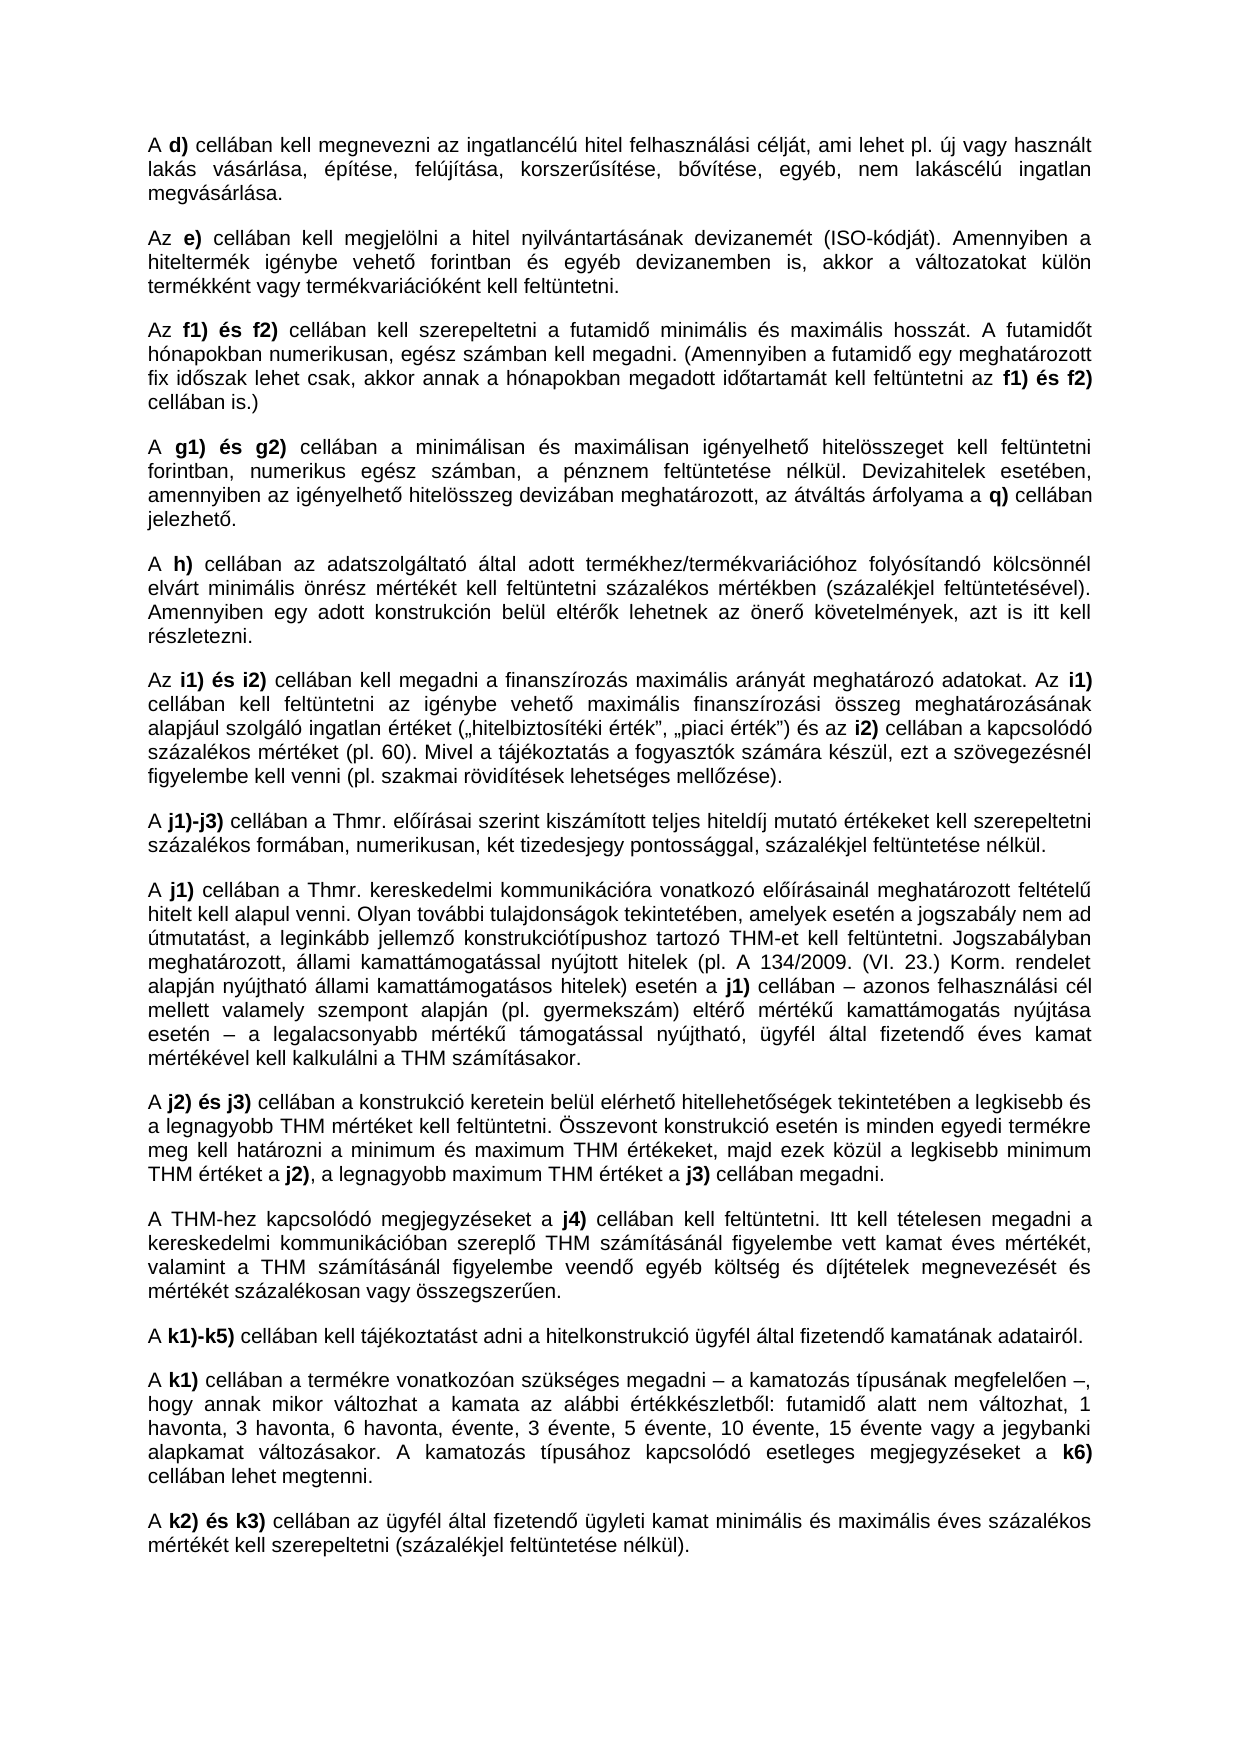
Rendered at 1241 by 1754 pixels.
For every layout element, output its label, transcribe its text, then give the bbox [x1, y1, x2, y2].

text A k2) és k3) cellában az ügyfél által fizetendő ügyleti kamat minimális és maximális éves százalékos mértékét kell szerepeltetni (százalékjel feltüntetése nélkül). [148, 1509, 1092, 1557]
text A j1)-j3) cellában a Thmr. előírásai szerint kiszámított teljes hiteldíj mutató értékeket kell szerepeltetni százalékos formában, numerikusan, két tizedesjegy pontossággal, százalékjel feltüntetése nélkül. [148, 809, 1092, 857]
text A g1) és g2) cellában a minimálisan és maximálisan igényelhető hitelösszeget kell feltüntetni forintban, numerikus egész számban, a pénznem feltüntetése nélkül. Devizahitelek esetében, amennyiben az igényelhető hitelösszeg devizában meghatározott, az átváltás árfolyama a q) cellában jelezhető. [148, 435, 1092, 531]
text A j1) cellában a Thmr. kereskedelmi kommunikációra vonatkozó előírásainál meghatározott feltételű hitelt kell alapul venni. Olyan további tulajdonságok tekintetében, amelyek esetén a jogszabály nem ad útmutatást, a leginkább jellemző konstrukciótípushoz tartozó THM-et kell feltüntetni. Jogszabályban meghatározott, állami kamattámogatással nyújtott hitelek (pl. A 134/2009. (VI. 23.) Korm. rendelet alapján nyújtható állami kamattámogatásos hitelek) esetén a j1) cellában – azonos felhasználási cél mellett valamely szempont alapján (pl. gyermekszám) eltérő mértékű kamattámogatás nyújtása esetén – a legalacsonyabb mértékű támogatással nyújtható, ügyfél által fizetendő éves kamat mértékével kell kalkulálni a THM számításakor. [148, 878, 1092, 1069]
text A k1)-k5) cellában kell tájékoztatást adni a hitelkonstrukció ügyfél által fizetendő kamatának adatairól. [148, 1323, 1092, 1347]
text A h) cellában az adatszolgáltató által adott termékhez/termékvariációhoz folyósítandó kölcsönnél elvárt minimális önrész mértékét kell feltüntetni százalékos mértékben (százalékjel feltüntetésével). Amennyiben egy adott konstrukción belül eltérők lehetnek az önerő követelmények, azt is itt kell részletezni. [148, 552, 1092, 647]
text Az e) cellában kell megjelölni a hitel nyilvántartásának devizanemét (ISO-kódját). Amennyiben a hiteltermék igénybe vehető forintban és egyéb devizanemben is, akkor a változatokat külön termékként vagy termékvariációként kell feltüntetni. [148, 226, 1092, 297]
text Az f1) és f2) cellában kell szerepeltetni a futamidő minimális és maximális hosszát. A futamidőt hónapokban numerikusan, egész számban kell megadni. (Amennyiben a futamidő egy meghatározott fix időszak lehet csak, akkor annak a hónapokban megadott időtartamát kell feltüntetni az f1) és f2) cellában is.) [148, 318, 1092, 414]
text A d) cellában kell megnevezni az ingatlancélú hitel felhasználási célját, ami lehet pl. új vagy használt lakás vásárlása, építése, felújítása, korszerűsítése, bővítése, egyéb, nem lakáscélú ingatlan megvásárlása. [148, 133, 1092, 205]
text Az i1) és i2) cellában kell megadni a finanszírozás maximális arányát meghatározó adatokat. Az i1) cellában kell feltüntetni az igénybe vehető maximális finanszírozási összeg meghatározásának alapjául szolgáló ingatlan értéket („hitelbiztosítéki érték”, „piaci érték”) és az i2) cellában a kapcsolódó százalékos mértéket (pl. 60). Mivel a tájékoztatás a fogyasztók számára készül, ezt a szövegezésnél figyelembe kell venni (pl. szakmai rövidítések lehetséges mellőzése). [148, 668, 1092, 788]
text A THM-hez kapcsolódó megjegyzéseket a j4) cellában kell feltüntetni. Itt kell tételesen megadni a kereskedelmi kommunikációban szereplő THM számításánál figyelembe vett kamat éves mértékét, valamint a THM számításánál figyelembe veendő egyéb költség és díjtételek megnevezését és mértékét százalékosan vagy összegszerűen. [148, 1207, 1092, 1303]
text A j2) és j3) cellában a konstrukció keretein belül elérhető hitellehetőségek tekintetében a legkisebb és a legnagyobb THM mértéket kell feltüntetni. Összevont konstrukció esetén is minden egyedi termékre meg kell határozni a minimum és maximum THM értékeket, majd ezek közül a legkisebb minimum THM értéket a j2), a legnagyobb maximum THM értéket a j3) cellában megadni. [148, 1090, 1092, 1186]
text A k1) cellában a termékre vonatkozóan szükséges megadni – a kamatozás típusának megfelelően –, hogy annak mikor változhat a kamata az alábbi értékkészletből: futamidő alatt nem változhat, 1 havonta, 3 havonta, 6 havonta, évente, 3 évente, 5 évente, 10 évente, 15 évente vagy a jegybanki alapkamat változásakor. A kamatozás típusához kapcsolódó esetleges megjegyzéseket a k6) cellában lehet megtenni. [148, 1368, 1092, 1488]
